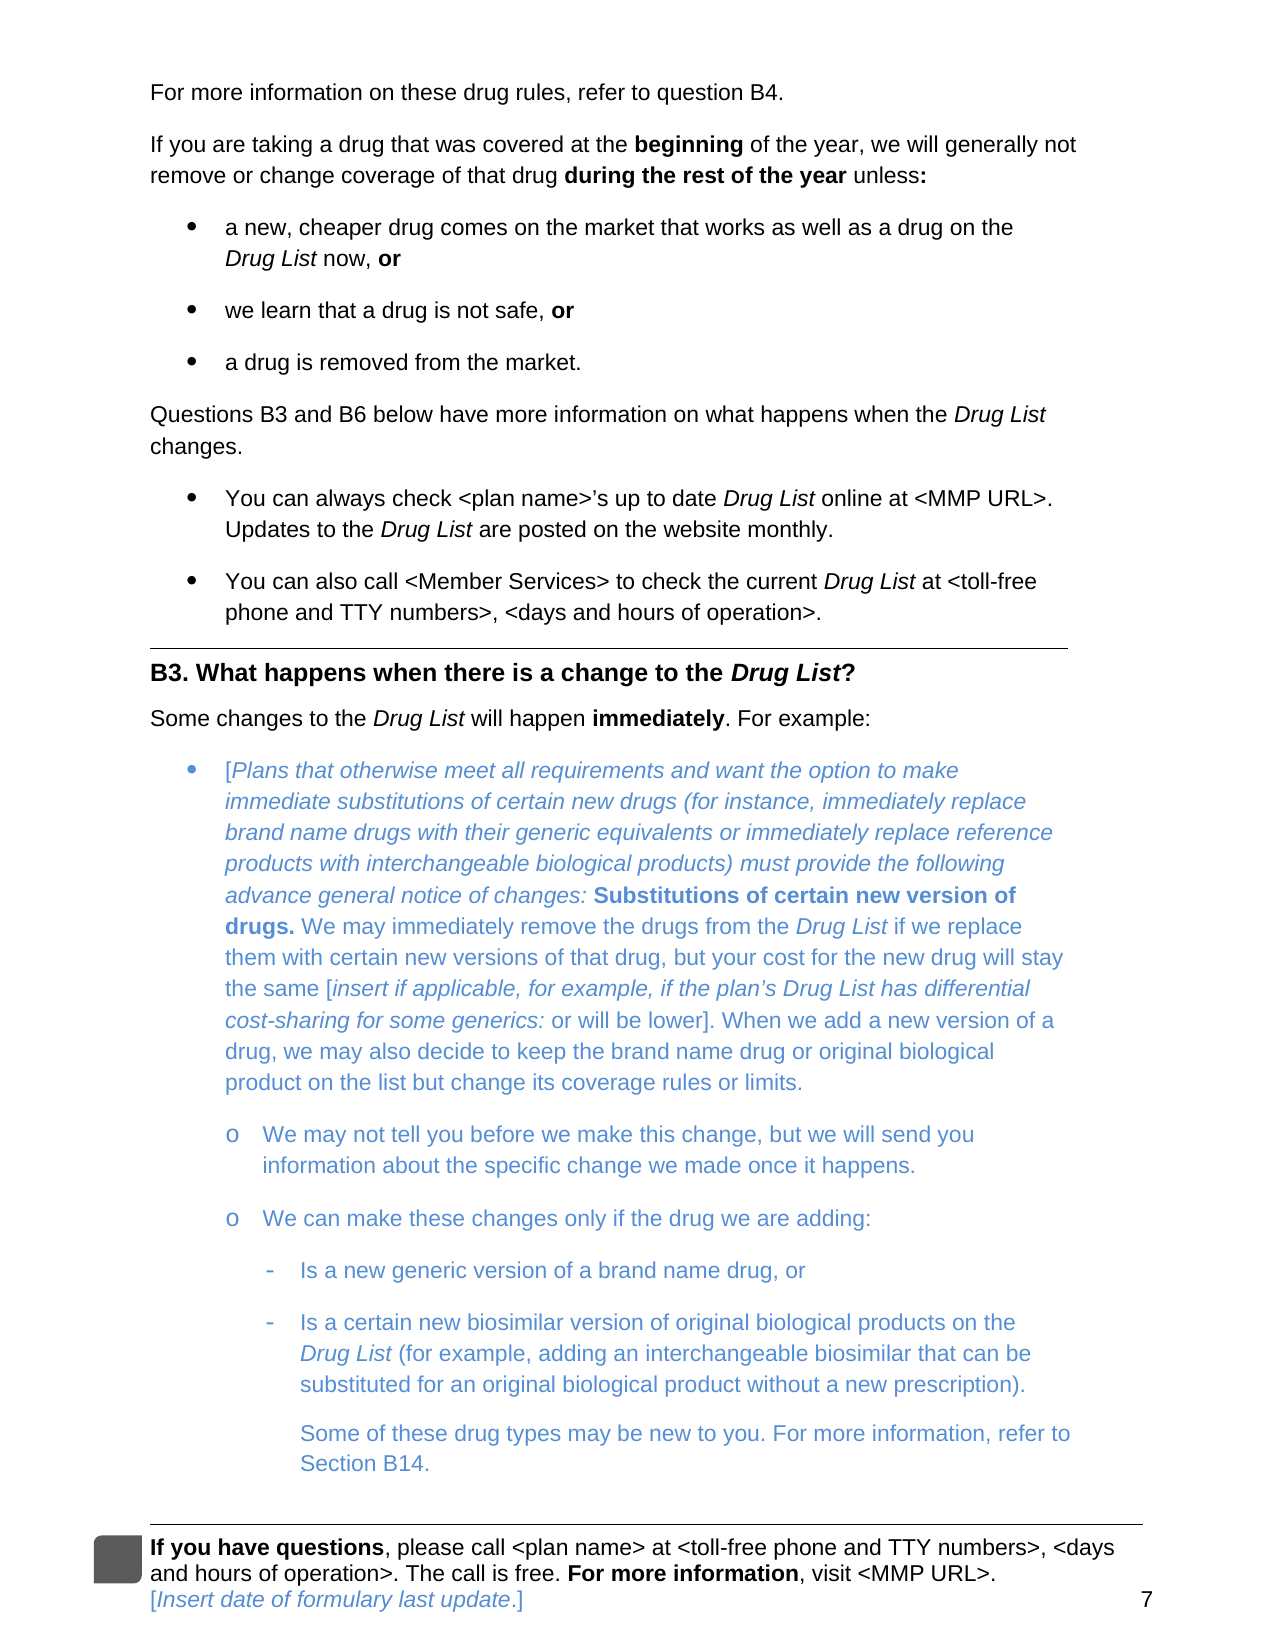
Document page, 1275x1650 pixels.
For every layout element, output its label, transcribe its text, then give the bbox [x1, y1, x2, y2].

list Is a certain new biosimilar version of original biological products on the Drug List (for example, adding an interchangeable biosimilar that can be substituted for an original biological product without a new prescription). [262, 1305, 1068, 1399]
list Some of these drug types may be new to you. For more information, refer to Section B14. [300, 1420, 1143, 1476]
list Is a new generic version of a brand name drug, or [262, 1253, 1068, 1284]
list we learn that a drug is not safe, or [187, 294, 1068, 325]
subtitle B3. What happens when there is a change to the Drug List? [150, 649, 1068, 688]
text Some changes to the Drug List will happen immediately. For example: [150, 701, 1143, 732]
list We may not tell you before we make this change, but we will send you information about the specific change we made once it happens. [225, 1118, 1068, 1180]
list a new, cheaper drug comes on the market that works as well as a drug on the Drug List now, or [187, 210, 1068, 273]
text If you are taking a drug that was covered at the beginning of the year, we will generally not remove or change coverage of that drug during the rest of the year unless: [150, 127, 1143, 189]
text You can always check <plan name>’s up to date Drug List online at <MMP URL>. Updates to the Drug List are posted on the website monthly. [187, 481, 1068, 544]
text For more information on these drug rules, refer to question B4. [150, 75, 1143, 106]
text Questions B3 and B6 below have more information on what happens when the Drug List changes. [150, 398, 1143, 460]
list [Plans that otherwise meet all requirements and want the option to make immediate substitutions of certain new drugs (for instance, immediately replace brand name drugs with their generic equivalents or immediately replace reference products with interchangeable biological products) must provide the following advance general notice of changes: Substitutions of certain new version of drugs. We may immediately remove the drugs from the Drug List if we replace them with certain new versions of that drug, but your cost for the new drug will stay the same [insert if applicable, for example, if the plan’s Drug List has differential cost-sharing for some generics: or will be lower]. When we add a new version of a drug, we may also decide to keep the brand name drug or original biological product on the list but change its coverage rules or limits. [187, 753, 1068, 1097]
list We can make these changes only if the drug we are adding: [225, 1201, 1068, 1232]
text You can also call <Member Services> to check the current Drug List at <toll-free phone and TTY numbers>, <days and hours of operation>. [187, 564, 1068, 627]
text a drug is removed from the market. [187, 346, 1068, 377]
